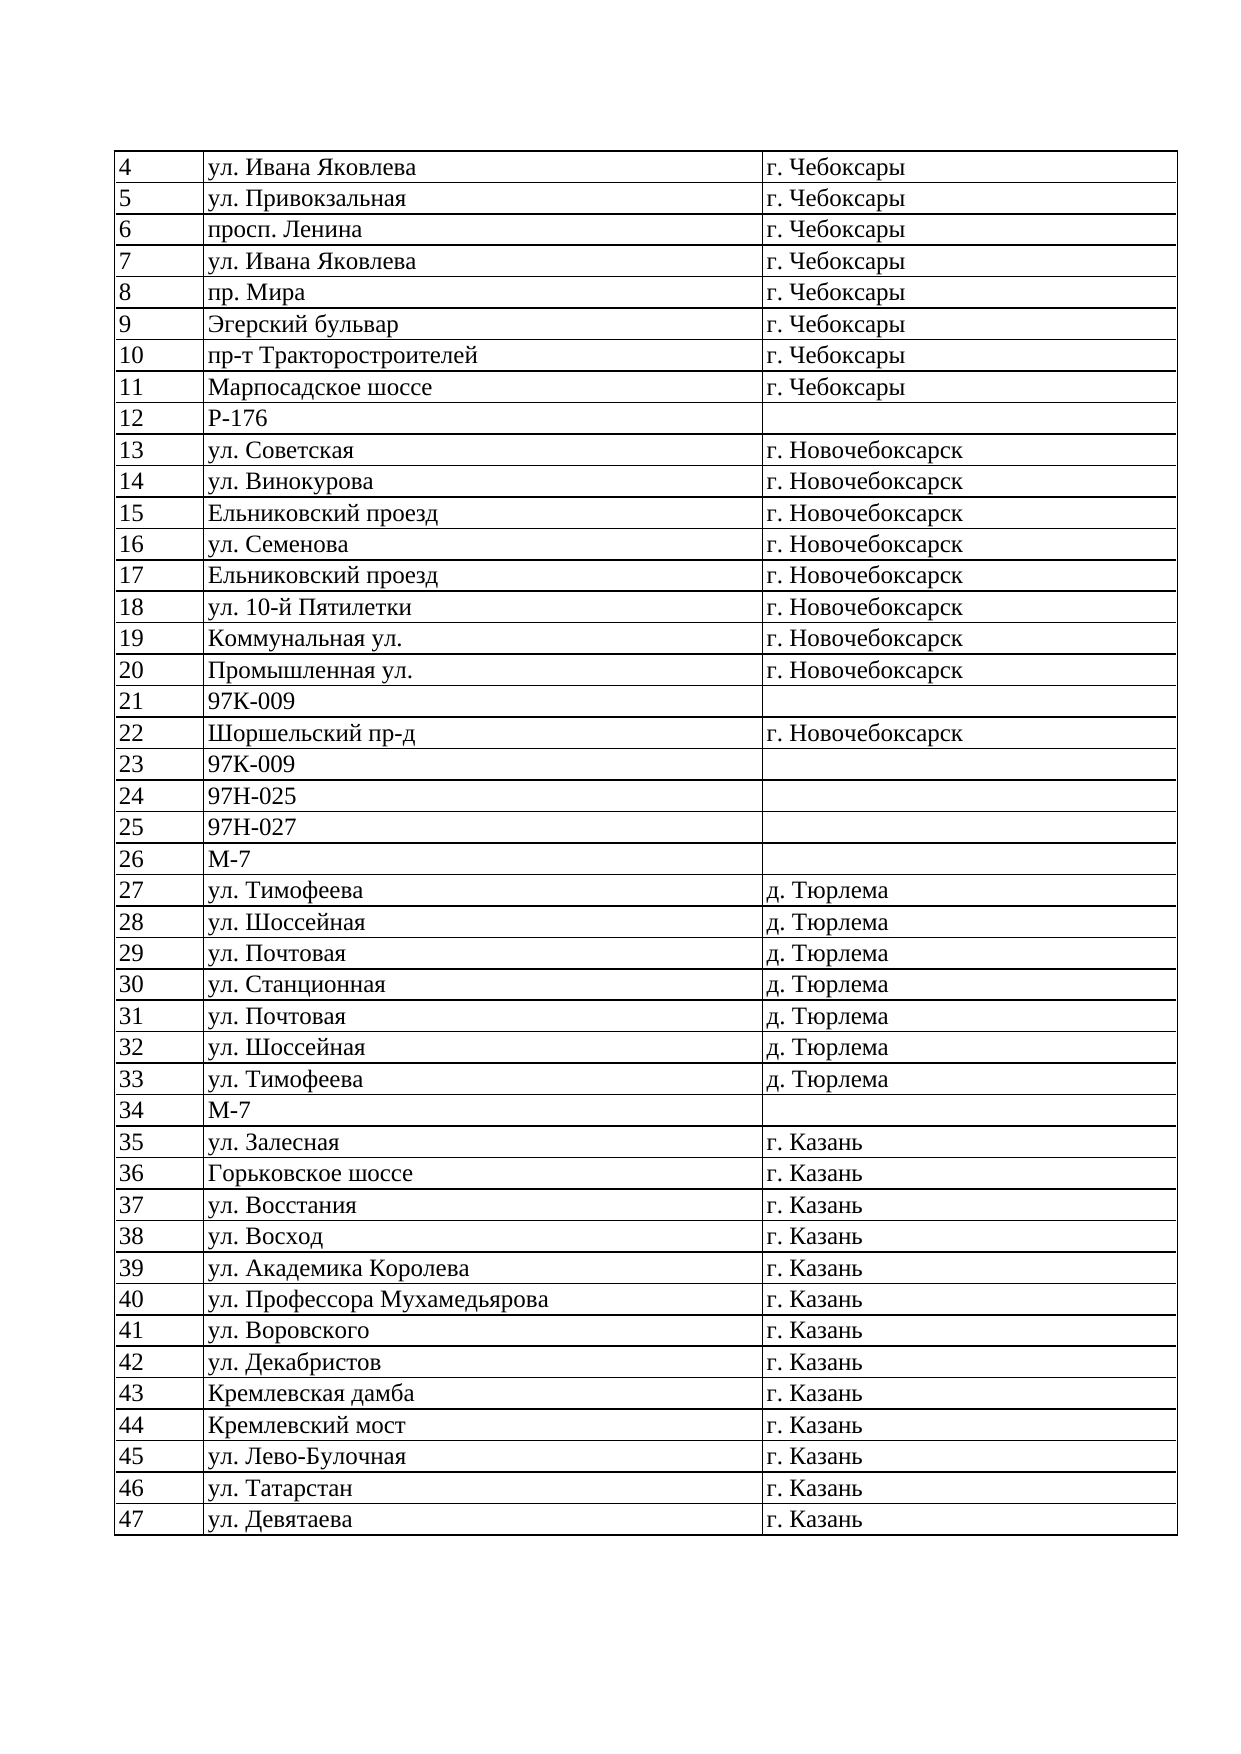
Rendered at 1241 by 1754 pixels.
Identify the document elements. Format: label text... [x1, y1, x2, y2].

table_cell ул. Академика Королева [204, 1253, 762, 1282]
table_cell 42 [115, 1346, 203, 1377]
table_cell г. Казань [763, 1408, 1177, 1440]
table_cell [763, 1094, 1177, 1125]
table_cell М-7 [204, 844, 762, 873]
table_cell ул. 10-й Пятилетки [204, 592, 762, 622]
table_cell г. Новочебоксарск [763, 528, 1177, 559]
table_cell ул. Советская [204, 435, 762, 464]
table_cell ул. Шоссейная [204, 1032, 762, 1062]
table_cell [763, 685, 1177, 716]
table_cell 38 [115, 1221, 203, 1251]
table_cell г. Казань [763, 1377, 1177, 1408]
table_cell 4 [115, 152, 203, 181]
table_cell 35 [115, 1126, 203, 1157]
table_cell ул. Тимофеева [204, 1064, 762, 1094]
table_cell 13 [115, 434, 203, 464]
table_cell г. Казань [763, 1251, 1177, 1282]
table_cell д. Тюрлема [763, 999, 1177, 1031]
table_cell 28 [115, 906, 203, 936]
table_cell 11 [115, 371, 203, 402]
table_cell [763, 779, 1177, 811]
table_cell г. Казань [763, 1503, 1177, 1534]
table_cell [763, 842, 1177, 873]
table_cell Горьковское шоссе [204, 1158, 762, 1188]
table_cell М-7 [204, 1095, 762, 1125]
table_cell 39 [115, 1252, 203, 1282]
table_cell 44 [115, 1409, 203, 1440]
table_cell г. Казань [763, 1440, 1177, 1471]
table_cell Коммунальная ул. [204, 623, 762, 653]
table_cell ул. Шоссейная [204, 907, 762, 936]
table_cell Р-176 [204, 403, 762, 433]
table_cell Марпосадское шоссе [204, 372, 762, 402]
table_cell ул. Профессора Мухамедьярова [204, 1284, 762, 1314]
table_cell 16 [115, 529, 203, 559]
table_cell г. Новочебоксарск [763, 433, 1177, 464]
table_cell 14 [115, 466, 203, 496]
table_cell [763, 402, 1177, 433]
table_cell ул. Татарстан [204, 1473, 762, 1503]
table_cell д. Тюрлема [763, 905, 1177, 936]
table_cell г. Чебоксары [763, 244, 1177, 276]
table_cell 30 [115, 969, 203, 999]
table_cell ул. Восход [204, 1221, 762, 1251]
table_cell Эгерский бульвар [204, 309, 762, 339]
table_cell г. Чебоксары [763, 152, 1177, 181]
table_cell г. Новочебоксарск [763, 465, 1177, 496]
table_cell 10 [115, 340, 203, 370]
table_cell г. Чебоксары [763, 339, 1177, 370]
table_cell г. Новочебоксарск [763, 716, 1177, 748]
table_cell ул. Почтовая [204, 1001, 762, 1031]
table_cell д. Тюрлема [763, 968, 1177, 999]
table_cell 15 [115, 497, 203, 527]
table_cell ул. Воровского [204, 1316, 762, 1345]
table_cell г. Новочебоксарск [763, 653, 1177, 685]
table_cell ул. Восстания [204, 1190, 762, 1219]
table_cell ул. Декабристов [204, 1347, 762, 1377]
table_cell ул. Привокзальная [204, 183, 762, 213]
table_cell г. Чебоксары [763, 181, 1177, 213]
table_cell г. Казань [763, 1157, 1177, 1188]
table_cell Шоршельский пр-д [204, 718, 762, 748]
table_cell пр-т Тракторостроителей [204, 340, 762, 370]
table_cell Промышленная ул. [204, 655, 762, 685]
table_cell 24 [115, 780, 203, 811]
table_cell 31 [115, 1000, 203, 1031]
table_cell ул. Почтовая [204, 938, 762, 968]
table_cell Кремлевский мост [204, 1410, 762, 1440]
table_cell 29 [115, 938, 203, 968]
table_cell 5 [115, 183, 203, 213]
table_cell г. Казань [763, 1283, 1177, 1314]
table_cell ул. Ивана Яковлева [204, 152, 762, 181]
table_cell 25 [115, 812, 203, 842]
table_cell г. Казань [763, 1471, 1177, 1503]
table_cell Ельниковский проезд [204, 498, 762, 527]
table_cell 8 [115, 277, 203, 307]
table_cell 45 [115, 1441, 203, 1471]
table_cell Кремлевская дамба [204, 1378, 762, 1408]
table_cell г. Казань [763, 1125, 1177, 1157]
table_cell ул. Семенова [204, 529, 762, 559]
table_cell ул. Тимофеева [204, 875, 762, 905]
table_cell ул. Станционная [204, 970, 762, 999]
table_cell 97К-009 [204, 686, 762, 716]
table_cell г. Чебоксары [763, 370, 1177, 402]
table_cell ул. Залесная [204, 1127, 762, 1157]
table_cell г. Казань [763, 1345, 1177, 1377]
table_cell г. Казань [763, 1188, 1177, 1219]
table_cell г. Казань [763, 1314, 1177, 1345]
table_cell 21 [115, 686, 203, 716]
table_cell д. Тюрлема [763, 1031, 1177, 1062]
table_cell г. Новочебоксарск [763, 622, 1177, 653]
table_cell ул. Ивана Яковлева [204, 246, 762, 276]
table_cell 37 [115, 1189, 203, 1219]
table_cell г. Новочебоксарск [763, 590, 1177, 622]
table_cell пр. Мира [204, 277, 762, 307]
table_cell просп. Ленина [204, 215, 762, 244]
table_cell ул. Винокурова [204, 466, 762, 496]
table_cell 6 [115, 214, 203, 244]
table_cell г. Чебоксары [763, 307, 1177, 339]
table_cell 41 [115, 1315, 203, 1345]
table_cell 26 [115, 843, 203, 873]
table_cell г. Новочебоксарск [763, 559, 1177, 590]
table_cell Ельниковский проезд [204, 561, 762, 590]
table_cell ул. Девятаева [204, 1504, 762, 1534]
table_cell 9 [115, 308, 203, 339]
table_cell 12 [115, 403, 203, 433]
table_cell 97Н-027 [204, 812, 762, 842]
table_cell [763, 748, 1177, 779]
table_cell г. Новочебоксарск [763, 496, 1177, 527]
table_cell 43 [115, 1378, 203, 1408]
table_cell 97Н-025 [204, 781, 762, 811]
table_cell ул. Лево-Булочная [204, 1441, 762, 1471]
table_cell 23 [115, 749, 203, 779]
table_cell г. Казань [763, 1220, 1177, 1251]
table_cell 7 [115, 245, 203, 276]
table_cell 46 [115, 1472, 203, 1503]
table_cell г. Чебоксары [763, 213, 1177, 244]
table_cell 20 [115, 654, 203, 685]
table_cell 33 [115, 1063, 203, 1094]
table_cell [763, 811, 1177, 842]
table_cell 19 [115, 623, 203, 653]
table_cell 47 [115, 1504, 203, 1534]
table_cell д. Тюрлема [763, 1062, 1177, 1094]
table_cell д. Тюрлема [763, 874, 1177, 905]
table_cell г. Чебоксары [763, 276, 1177, 307]
table_cell 34 [115, 1095, 203, 1125]
table_cell 17 [115, 560, 203, 590]
table_cell 97К-009 [204, 749, 762, 779]
table_cell 40 [115, 1284, 203, 1314]
table_cell д. Тюрлема [763, 936, 1177, 968]
table_cell 36 [115, 1158, 203, 1188]
table_cell 22 [115, 717, 203, 748]
table_cell 18 [115, 591, 203, 622]
table_cell 27 [115, 875, 203, 905]
table_cell 32 [115, 1032, 203, 1062]
